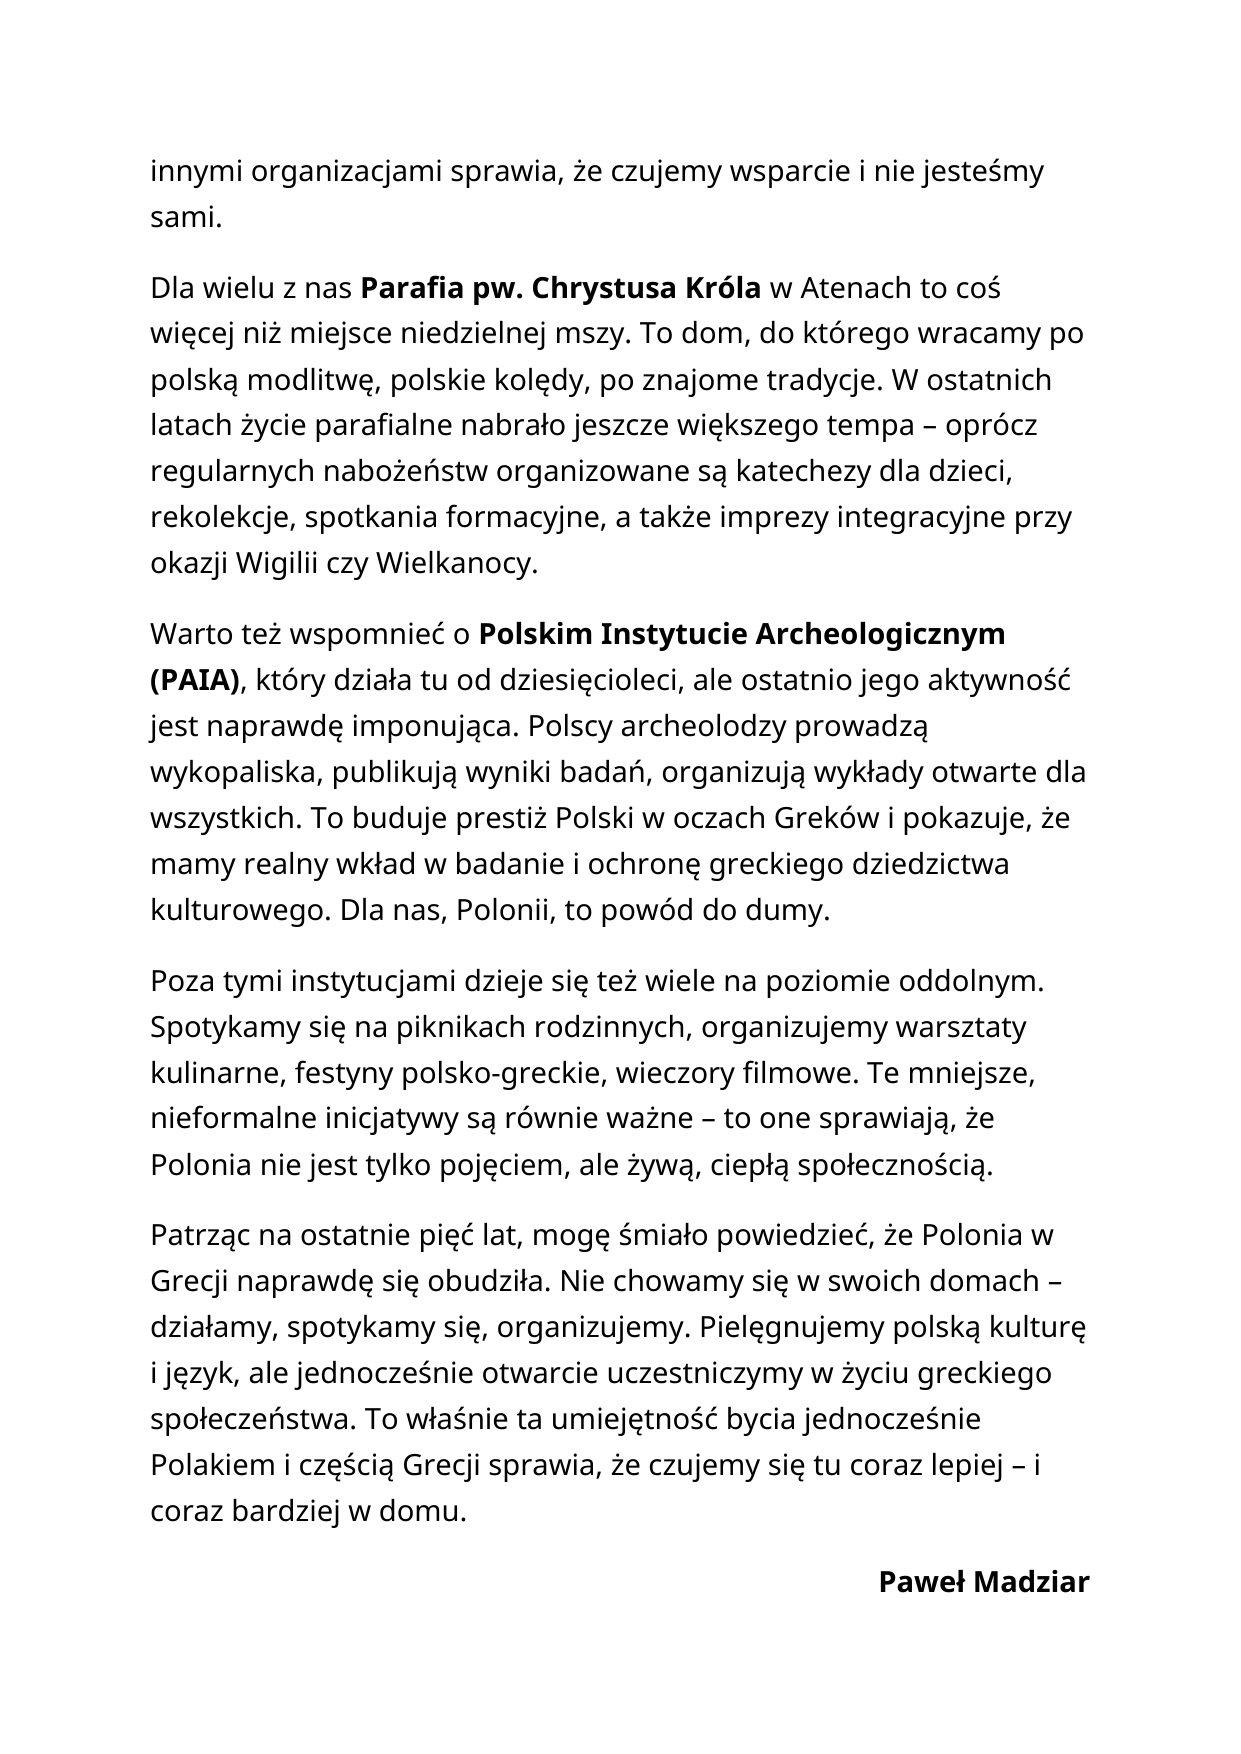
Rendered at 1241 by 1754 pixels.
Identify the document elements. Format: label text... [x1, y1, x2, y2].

text Patrząc na ostatnie pięć lat, mogę śmiało powiedzieć, że Polonia w Grecji naprawdę się obudziła. Nie chowamy się w swoich domach – działamy, spotykamy się, organizujemy. Pielęgnujemy polską kulturę i język, ale jednocześnie otwarcie uczestniczymy w życiu greckiego społeczeństwa. To właśnie ta umiejętność bycia jednocześnie Polakiem i częścią Grecji sprawia, że czujemy się tu coraz lepiej – i coraz bardziej w domu. [150, 1215, 1090, 1530]
text Poza tymi instytucjami dzieje się też wiele na poziomie oddolnym. Spotykamy się na piknikach rodzinnych, organizujemy warsztaty kulinarne, festyny polsko-greckie, wieczory filmowe. Te mniejsze, nieformalne inicjatywy są równie ważne – to one sprawiają, że Polonia nie jest tylko pojęciem, ale żywą, ciepłą społecznością. [150, 960, 1090, 1183]
text Warto też wspomnieć o Polskim Instytucie Archeologicznym (PAIA), który działa tu od dziesięcioleci, ale ostatnio jego aktywność jest naprawdę imponująca. Polscy archeolodzy prowadzą wykopaliska, publikują wyniki badań, organizują wykłady otwarte dla wszystkich. To buduje prestiż Polski w oczach Greków i pokazuje, że mamy realny wkład w badanie i ochronę greckiego dziedzictwa kulturowego. Dla nas, Polonii, to powód do dumy. [150, 613, 1090, 929]
text Paweł Madziar [150, 1561, 1090, 1601]
text Dla wielu z nas Parafia pw. Chrystusa Króla w Atenach to coś więcej niż miejsce niedzielnej mszy. To dom, do którego wracamy po polską modlitwę, polskie kolędy, po znajome tradycje. W ostatnich latach życie parafialne nabrało jeszcze większego tempa – oprócz regularnych nabożeństw organizowane są katechezy dla dzieci, rekolekcje, spotkania formacyjne, a także imprezy integracyjne przy okazji Wigilii czy Wielkanocy. [150, 267, 1090, 582]
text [150, 150, 1090, 236]
